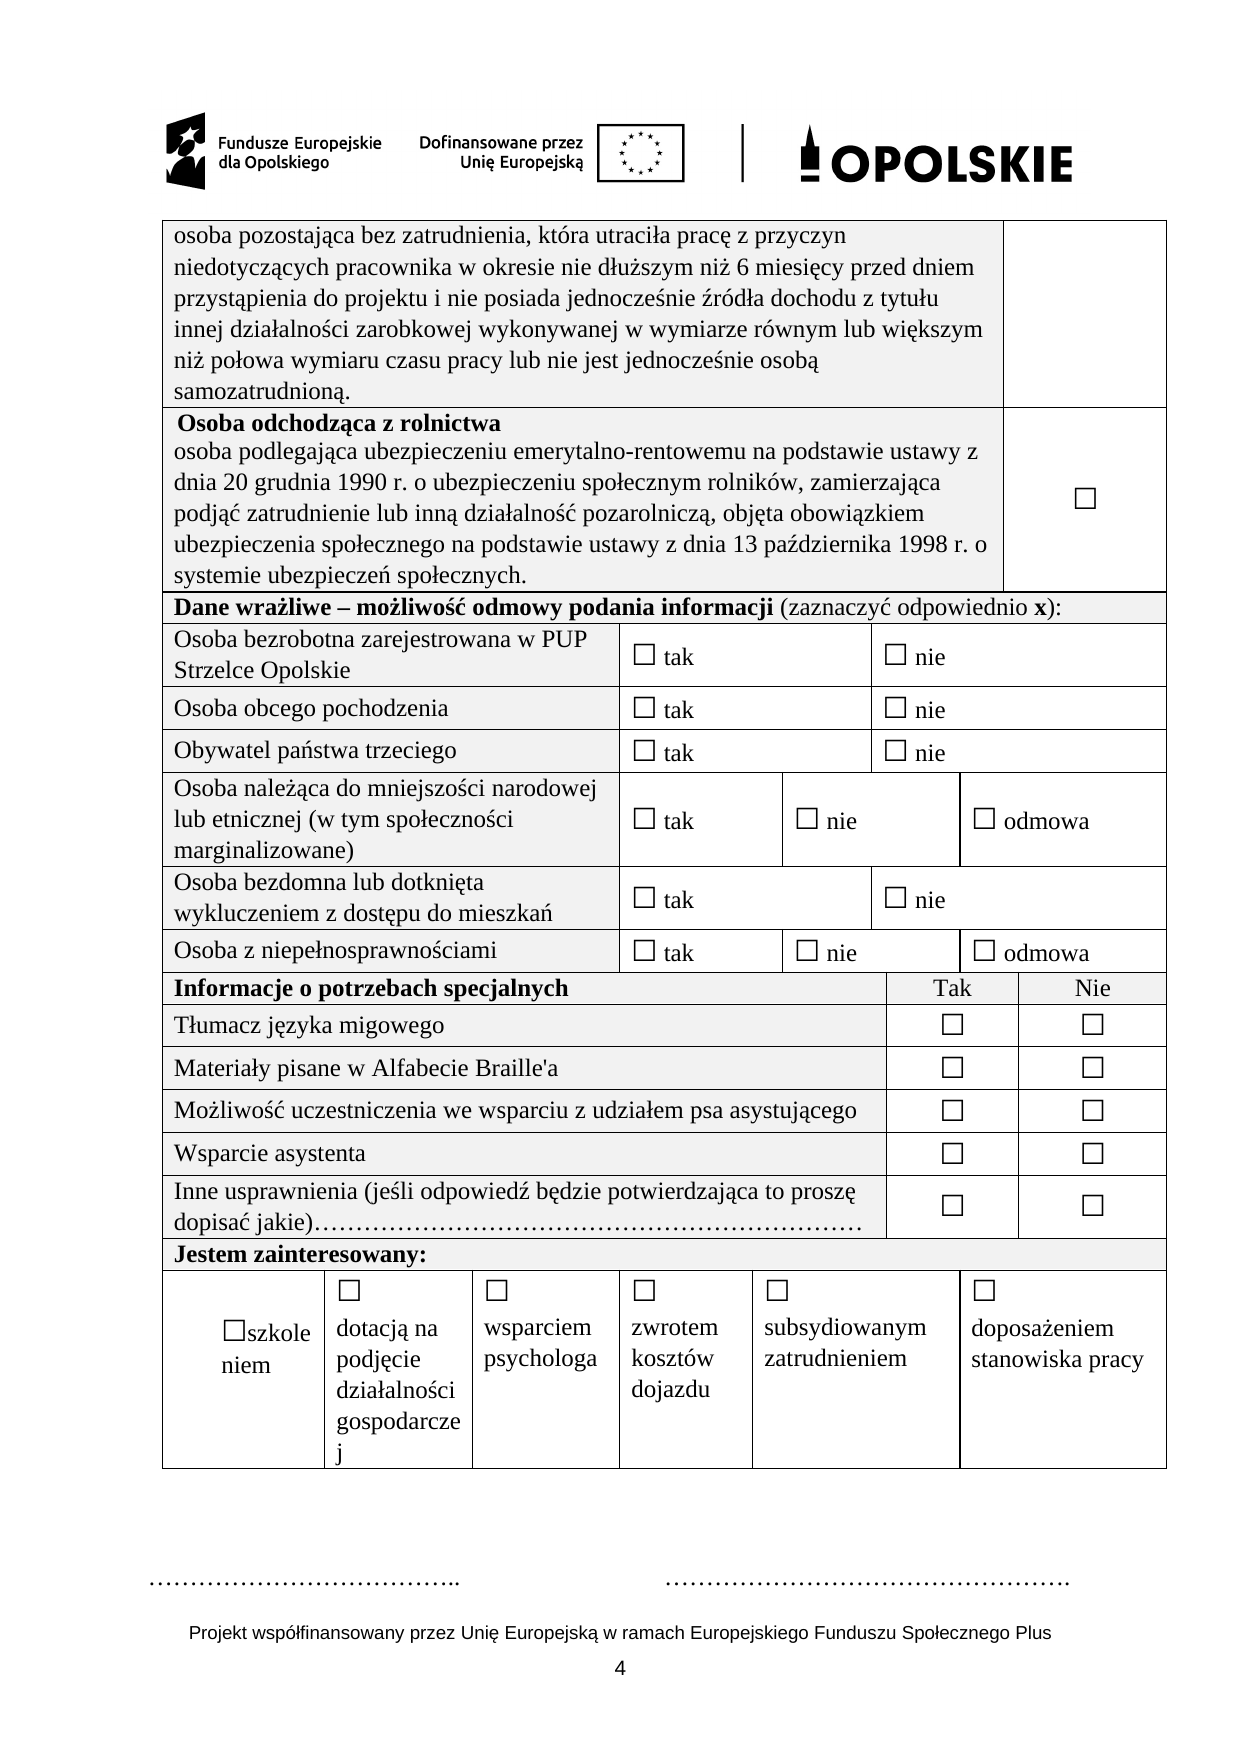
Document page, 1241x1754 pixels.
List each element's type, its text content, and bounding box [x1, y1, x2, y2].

table_cell Jestem zainteresowany: [163, 1239, 1166, 1269]
table_cell Dane wrażliwe – możliwość odmowy podania informacji (zaznaczyć odpowiednio x): [163, 593, 1166, 623]
table_cell [1019, 1005, 1166, 1046]
table_cell tak [620, 624, 871, 686]
table_cell [887, 1090, 1018, 1132]
table_cell [887, 1176, 1018, 1238]
table_cell tak [620, 773, 782, 866]
table_cell dotacją na podjęcie działalności gospodarczej [325, 1271, 472, 1468]
table_cell Nie [1019, 973, 1166, 1003]
table_cell zwrotem kosztów dojazdu [620, 1271, 752, 1468]
table_cell Materiały pisane w Alfabecie Braille'a [163, 1047, 886, 1089]
table_cell [1004, 221, 1166, 407]
table_cell Inne usprawnienia (jeśli odpowiedź będzie potwierdzająca to proszę dopisać jakie)………………………………………………………… [163, 1176, 886, 1238]
table_cell Osoba obcego pochodzenia [163, 687, 619, 729]
table_cell [887, 1133, 1018, 1175]
table_cell doposażeniem stanowiska pracy [961, 1271, 1166, 1468]
table_cell nie [872, 867, 1166, 929]
table_cell Wsparcie asystenta [163, 1133, 886, 1175]
table_cell [1019, 1176, 1166, 1238]
table_cell [887, 1047, 1018, 1089]
table_cell Osoba odchodząca z rolnictwa osoba podlegająca ubezpieczeniu emerytalno-rentowemu na podstawie ustawy z dnia 20 grudnia 1990 r. o ubezpieczeniu społecznym rolników, zamierzająca podjąć zatrudnienie lub inną działalność pozarolniczą, objęta obowiązkiem ubezpieczenia społecznego na podstawie ustawy z dnia 13 października 1998 r. o systemie ubezpieczeń społecznych. [163, 408, 1003, 591]
table_cell Osoba należąca do mniejszości narodowej lub etnicznej (w tym społeczności marginalizowane) [163, 773, 619, 866]
table_cell nie [872, 687, 1166, 729]
table_cell subsydiowanym zatrudnieniem [753, 1271, 959, 1468]
table_cell nie [783, 773, 959, 866]
table_cell Osoba bezrobotna zarejestrowana w PUP Strzelce Opolskie [163, 624, 619, 686]
table_cell wsparciem psychologa [473, 1271, 619, 1468]
table_cell odmowa [961, 773, 1166, 866]
table_cell tak [620, 730, 871, 772]
table_cell Osoba z niepełnosprawnościami [163, 930, 619, 972]
table_cell [1019, 1090, 1166, 1132]
table_cell Osoba bezdomna lub dotknięta wykluczeniem z dostępu do mieszkań [163, 867, 619, 929]
table_cell Możliwość uczestniczenia we wsparciu z udziałem psa asystującego [163, 1090, 886, 1132]
text ……………………………….. …………………………………………. [148, 1562, 1092, 1591]
table_cell [887, 1005, 1018, 1046]
table_cell tak [620, 867, 871, 929]
table_cell [1004, 408, 1166, 591]
table_cell nie [783, 930, 959, 972]
table_cell Obywatel państwa trzeciego [163, 730, 619, 772]
picture [147, 90, 1092, 214]
table_cell szkoleniem [163, 1271, 324, 1468]
table_cell Informacje o potrzebach specjalnych [163, 973, 886, 1003]
table_cell nie [872, 730, 1166, 772]
table_cell nie [872, 624, 1166, 686]
table_cell odmowa [961, 930, 1166, 972]
table_cell tak [620, 930, 782, 972]
table_cell [1019, 1133, 1166, 1175]
table_cell Tak [887, 973, 1018, 1003]
table_cell Tłumacz języka migowego [163, 1005, 886, 1046]
table_cell [1019, 1047, 1166, 1089]
table_cell tak [620, 687, 871, 729]
